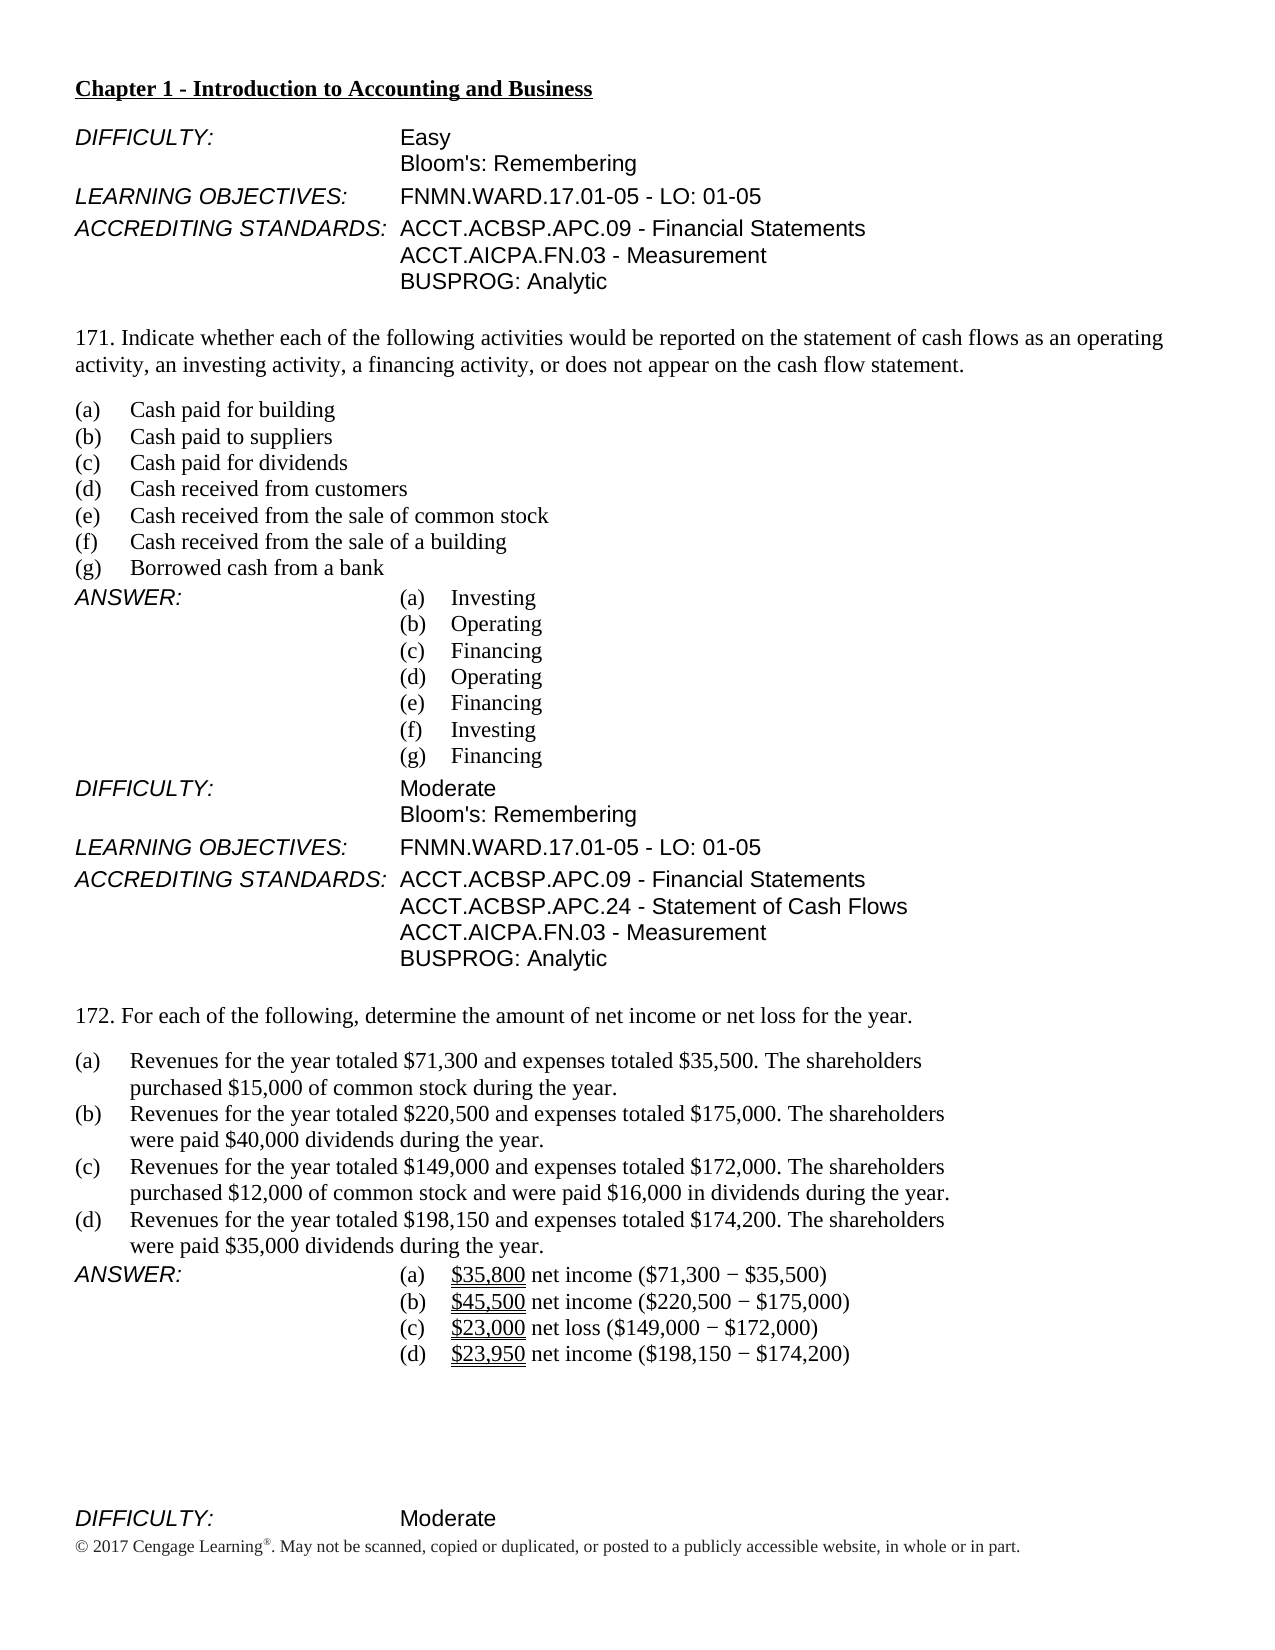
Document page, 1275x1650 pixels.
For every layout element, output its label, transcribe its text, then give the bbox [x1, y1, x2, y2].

table_header 171. Indicate whether each of the following activities would be reported on the statement of cash flows as an operating activity, an investing activity, a financing activity, or does not appear on the cash flow statement. [75, 325, 1200, 975]
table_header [75, 1002, 1200, 1534]
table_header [75, 121, 1200, 297]
